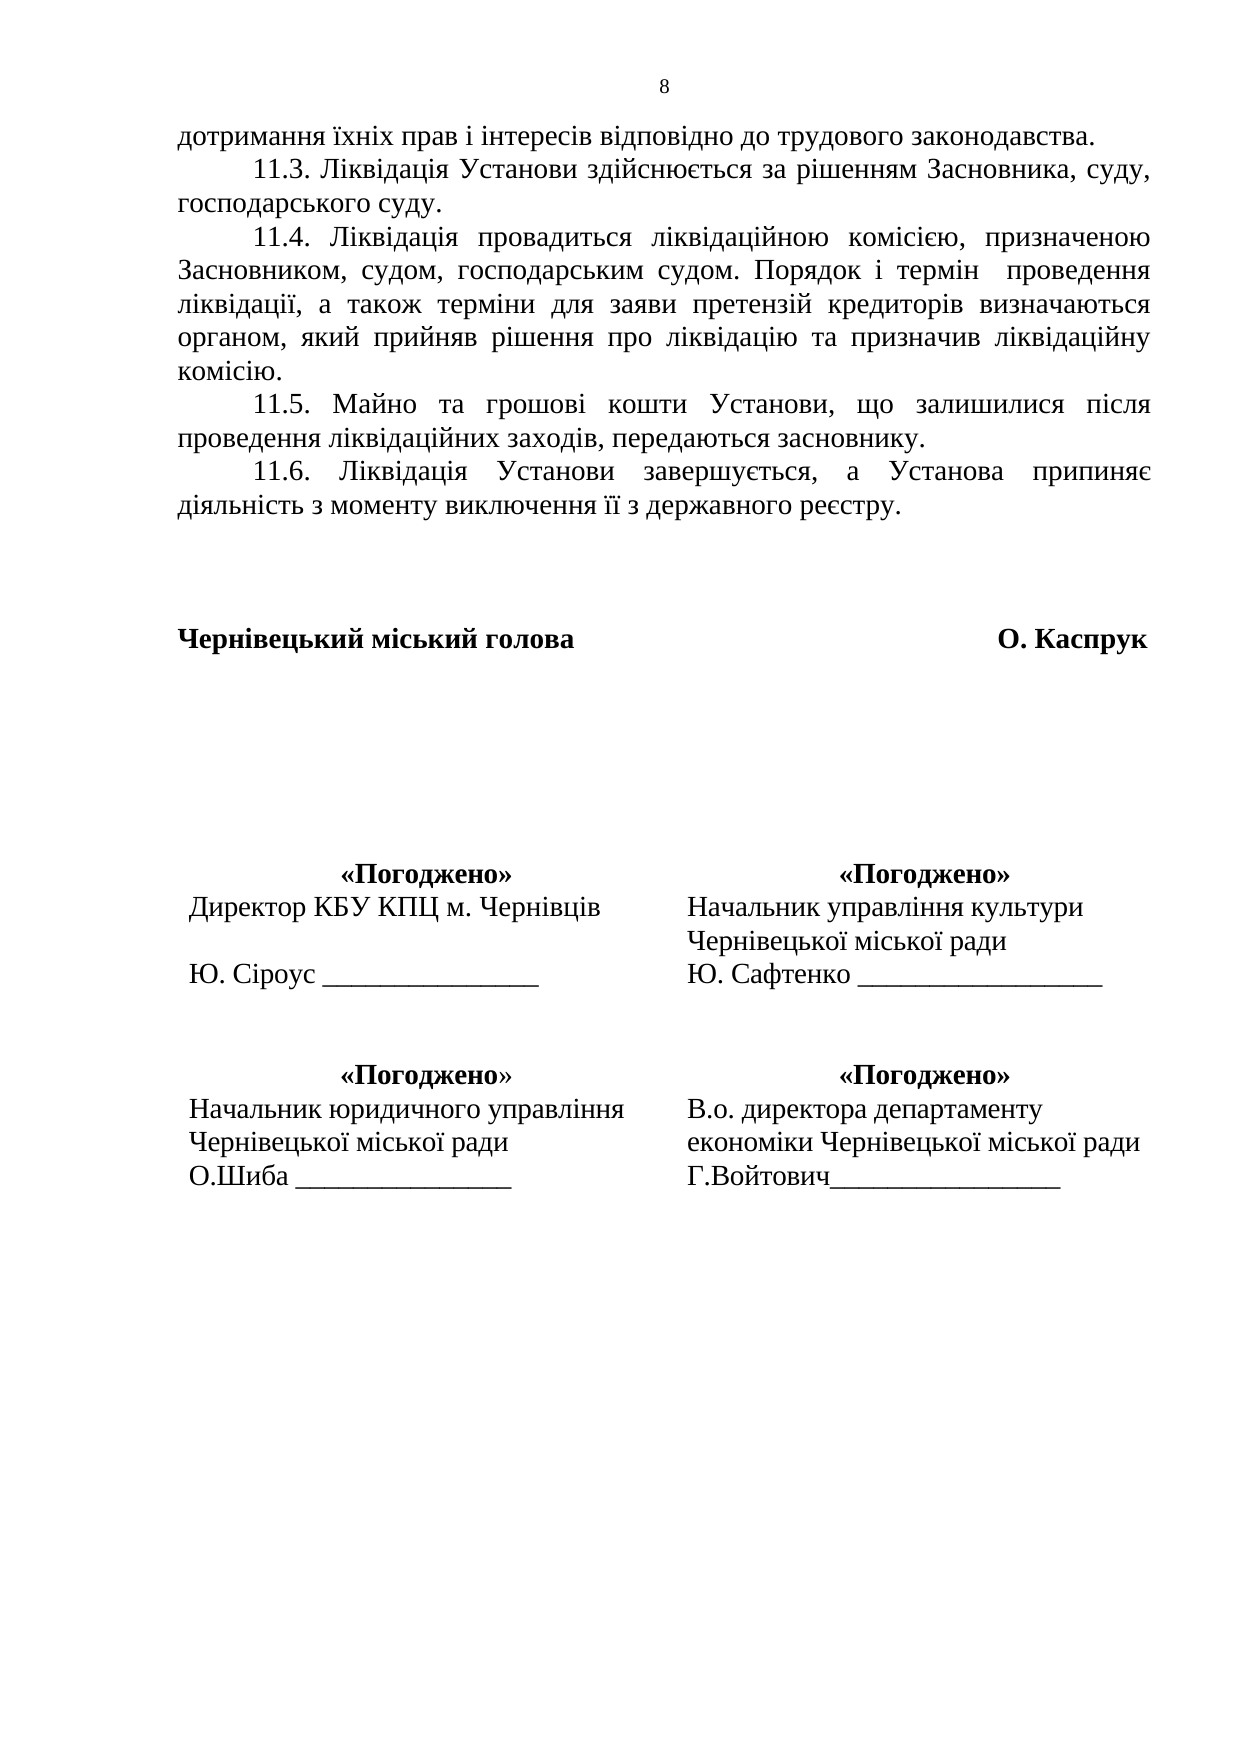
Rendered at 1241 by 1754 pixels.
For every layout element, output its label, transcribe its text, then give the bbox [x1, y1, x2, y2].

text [177, 118, 1152, 152]
table_header «Погоджено» [177, 856, 676, 889]
text 11.6. Ліквідація Установи завершується, а Установа припиняє діяльність з моменту виключення її з державного реєстру. [177, 453, 1152, 521]
table_cell «Погоджено» В.о. директора департаменту економіки Чернівецької міської ради Г.Войтович________________ [676, 990, 1174, 1191]
text 11.3. Ліквідація Установи здійснюється за рішенням Засновника, суду, господарського суду. [177, 152, 1152, 219]
table_header «Погоджено» [676, 856, 1174, 889]
text 11.5. Майно та грошові кошти Установи, що залишилися після проведення ліквідаційних заходів, передаються засновнику. [177, 386, 1152, 453]
table_cell Начальник управління культури Чернівецької міської ради Ю. Сафтенко _________________ [676, 890, 1174, 990]
table_cell Директор КБУ КПЦ м. Чернівців Ю. Сіроус _______________ [177, 890, 676, 990]
text 11.4. Ліквідація провадиться ліквідаційною комісією, призначеною Засновником, судом, господарським судом. Порядок і термін проведення ліквідації, а також терміни для заяви претензій кредиторів визначаються органом, який прийняв рішення про ліквідацію та призначив ліквідаційну комісію. [177, 219, 1152, 386]
table_cell «Погоджено» Начальник юридичного управління Чернівецької міської ради О.Шиба _______________ [177, 990, 676, 1191]
text Чернівецький міський голова О. Каспрук [177, 621, 1152, 655]
